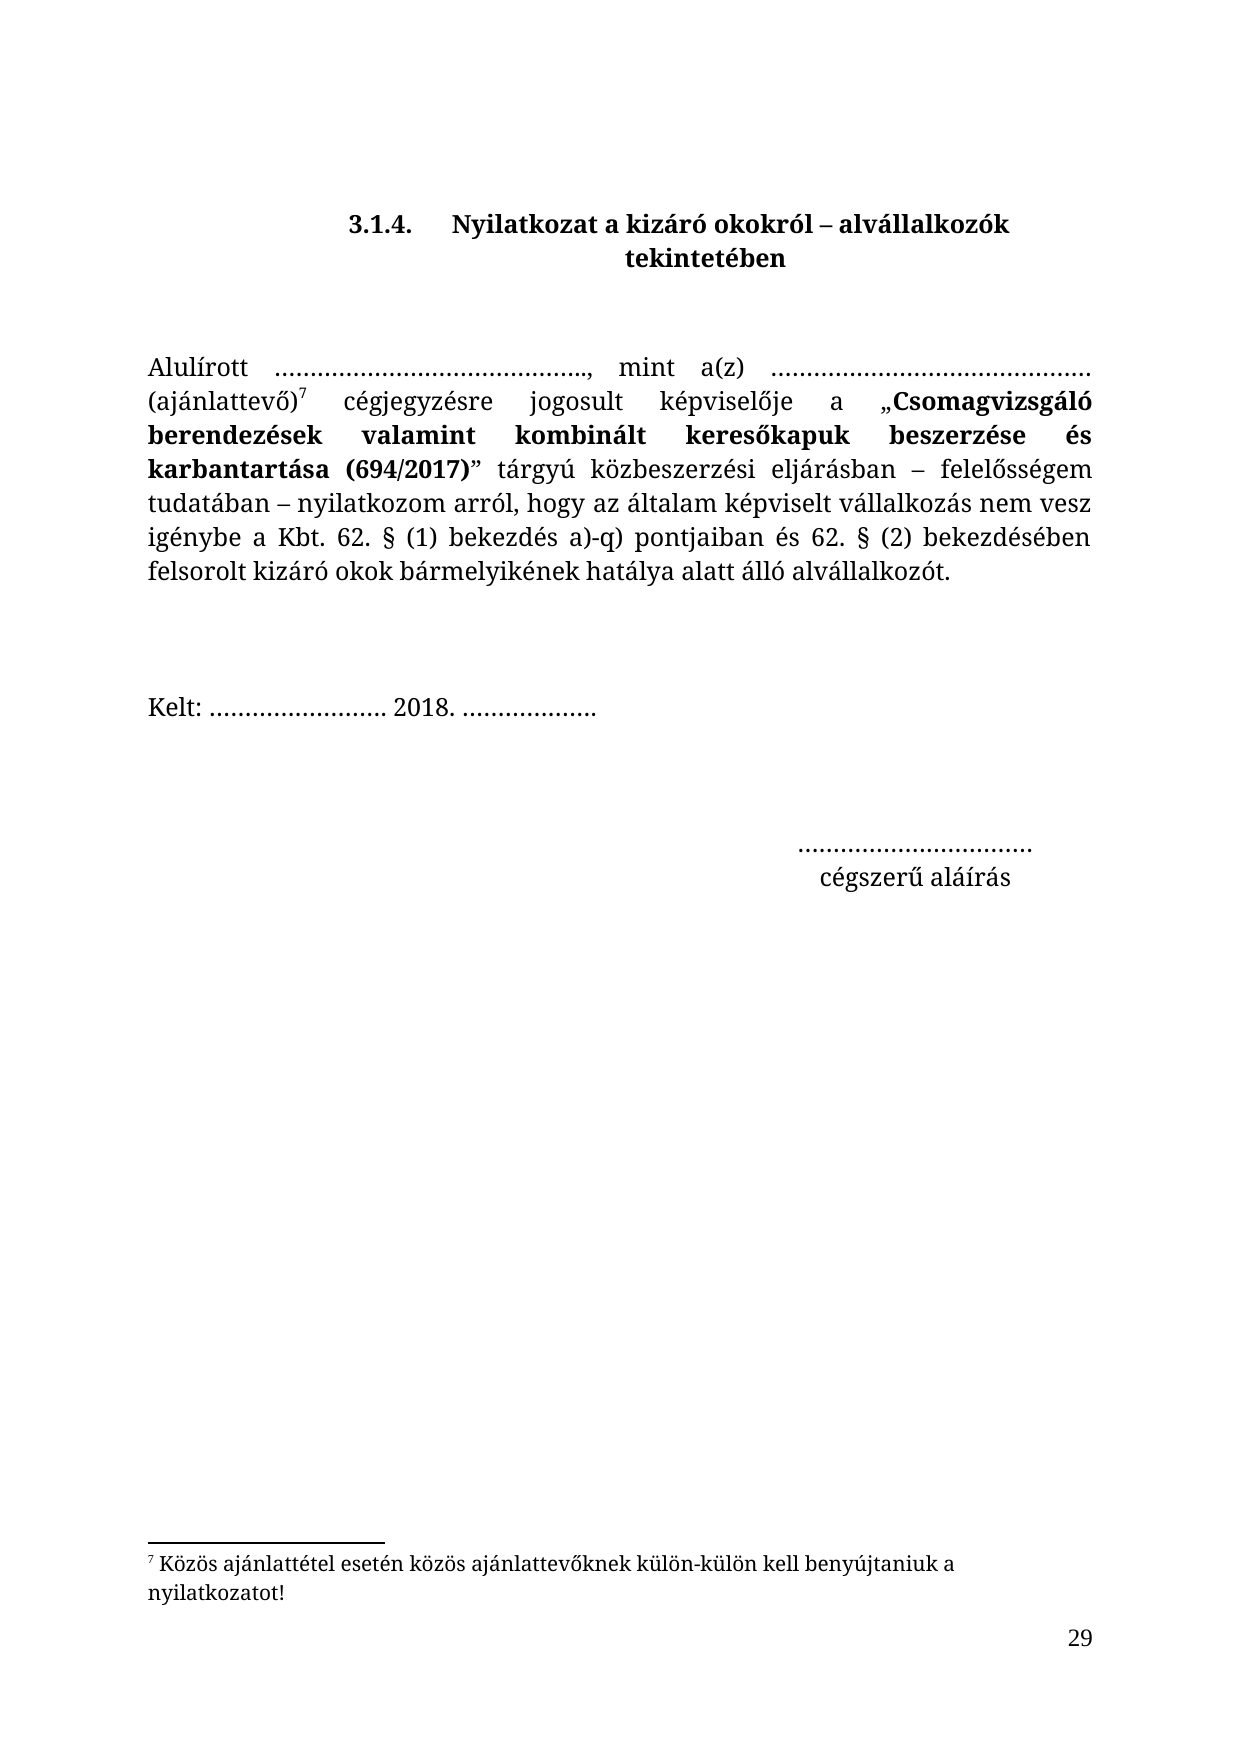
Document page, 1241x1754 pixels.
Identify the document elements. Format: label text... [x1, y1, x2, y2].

text Alulírott …………………………………….., mint a(z) ……………………………………… (ajánlattevő) cégjegyzésre jogosult képviselője a „Csomagvizsgáló berendezések valamint kombinált keresőkapuk beszerzése és karbantartása (694/2017)” tárgyú közbeszerzési eljárásban – felelősségem tudatában – nyilatkozom arról, hogy az általam képviselt vállalkozás nem vesz igénybe a Kbt. 62. § (1) bekezdés a)-q) pontjaiban és 62. § (2) bekezdésében felsorolt kizáró okok bármelyikének hatálya alatt álló alvállalkozót. [148, 349, 1093, 588]
text cégszerű aláírás [738, 860, 1093, 894]
text …………………………… [738, 826, 1093, 860]
text Kelt: ……………………. 2018. ………………. [148, 690, 1093, 724]
subtitle Nyilatkozat a kizáró okokról – alvállalkozók tekintetében [266, 207, 1093, 275]
